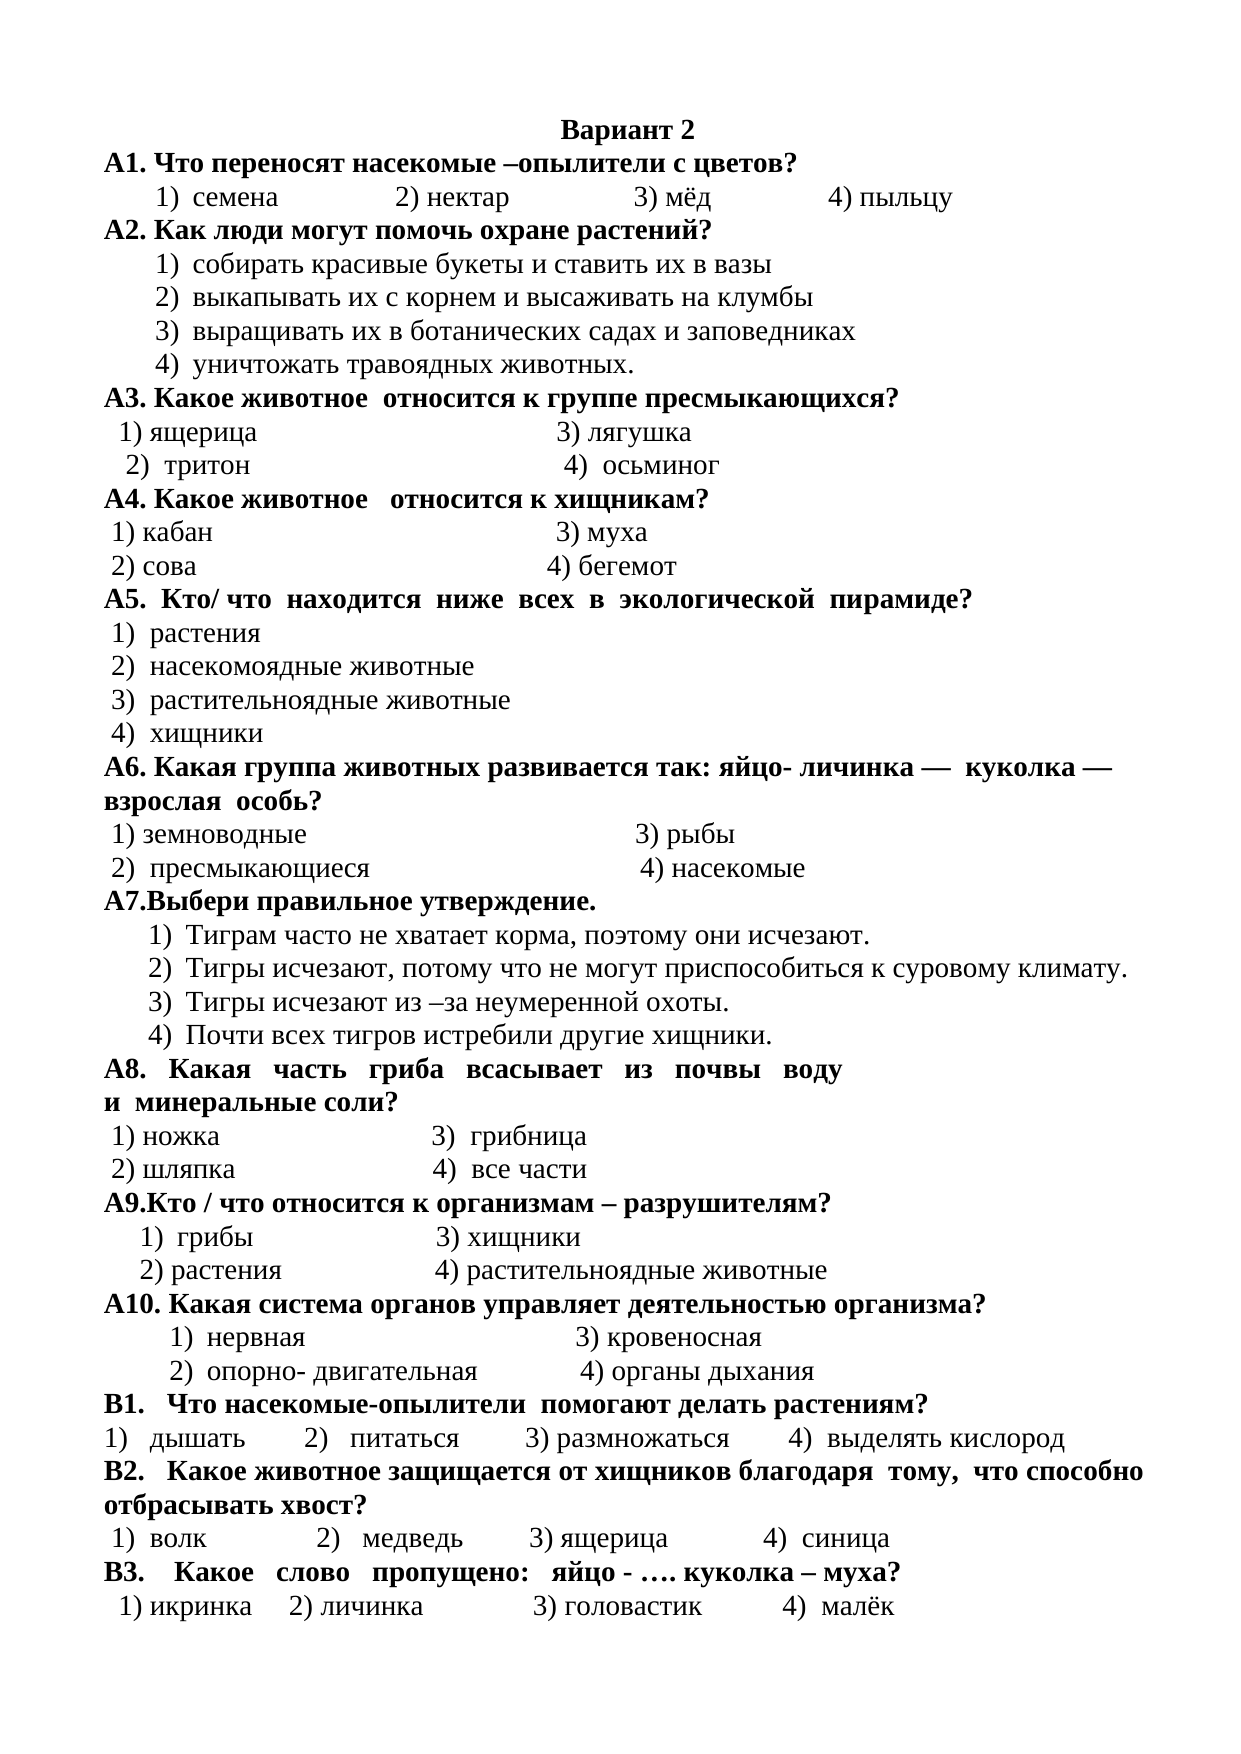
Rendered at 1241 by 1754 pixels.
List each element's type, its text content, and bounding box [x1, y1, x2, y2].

text 1) икринка 2) личинка 3) головастик 4) малёк [103, 1588, 1152, 1621]
list семена 2) нектар 3) мёд 4) пыльцу [155, 179, 1152, 212]
text Вариант 2 [103, 112, 1152, 145]
text 1) волк 2) медведь 3) ящерица 4) синица [103, 1521, 1152, 1554]
text В2. Какое животное защищается от хищников благодаря тому, что способно отбрасывать хвост? [103, 1453, 1152, 1521]
text 4) хищники [103, 716, 1152, 749]
list опорно- двигательная 4) органы дыхания [169, 1353, 1152, 1386]
text 2) пресмыкающиеся 4) насекомые [103, 850, 1152, 883]
text 1) ножка 3) грибница [103, 1118, 1152, 1152]
text А7.Выбери правильное утверждение. [103, 883, 1152, 917]
text 1) ящерица 3) лягушка [103, 414, 1152, 447]
list собирать красивые букеты и ставить их в вазы [155, 246, 1152, 279]
text В1. Что насекомые-опылители помогают делать растениям? [103, 1386, 1152, 1420]
text 2) растения 4) растительноядные животные [139, 1252, 1152, 1286]
text А3. Какое животное относится к группе пресмыкающихся? [103, 380, 1152, 414]
text 3) растительноядные животные [103, 682, 1152, 716]
text А1. Что переносят насекомые –опылители с цветов? [103, 145, 1152, 179]
text A4. Какое животное относится к хищникам? [103, 481, 1152, 514]
text А10. Какая система органов управляет деятельностью организма? [103, 1286, 1152, 1319]
list уничтожать травоядных животных. [155, 347, 1152, 380]
text 1) дышать 2) питаться 3) размножаться 4) выделять кислород [103, 1420, 1152, 1453]
list выращивать их в ботанических садах и заповедниках [155, 313, 1152, 347]
text А9.Кто / что относится к организмам – разрушителям? [103, 1185, 1152, 1219]
text А5. Кто/ что находится ниже всех в экологической пирамиде? [103, 581, 1152, 615]
text 2) насекомоядные животные [103, 648, 1152, 682]
list выкапывать их с корнем и высаживать на клумбы [155, 279, 1152, 313]
text В3. Какое слово пропущено: яйцо - …. куколка – муха? [103, 1554, 1152, 1588]
list Почти всех тигров истребили другие хищники. [148, 1017, 1152, 1051]
text А8. Какая часть гриба всасывает из почвы воду [103, 1051, 1152, 1084]
text А6. Какая группа животных развивается так: яйцо- личинка — куколка — взрослая особь? [103, 749, 1152, 816]
text 2) шляпка 4) все части [103, 1152, 1152, 1185]
text 2) тритон 4) осьминог [103, 447, 1152, 481]
list нервная 3) кровеносная [169, 1319, 1152, 1353]
text и минеральные соли? [103, 1084, 1152, 1118]
list Тигры исчезают из –за неумеренной охоты. [148, 984, 1152, 1017]
text 1) кабан 3) муха [103, 514, 1152, 548]
text 1) растения [103, 615, 1152, 648]
text А2. Как люди могут помочь охране растений? [103, 212, 1152, 246]
list грибы 3) хищники [139, 1219, 1152, 1252]
list Тиграм часто не хватает корма, поэтому они исчезают. [148, 917, 1152, 950]
text 2) сова 4) бегемот [103, 548, 1152, 581]
list Тигры исчезают, потому что не могут приспособиться к суровому климату. [148, 950, 1152, 984]
text 1) земноводные 3) рыбы [103, 816, 1152, 850]
